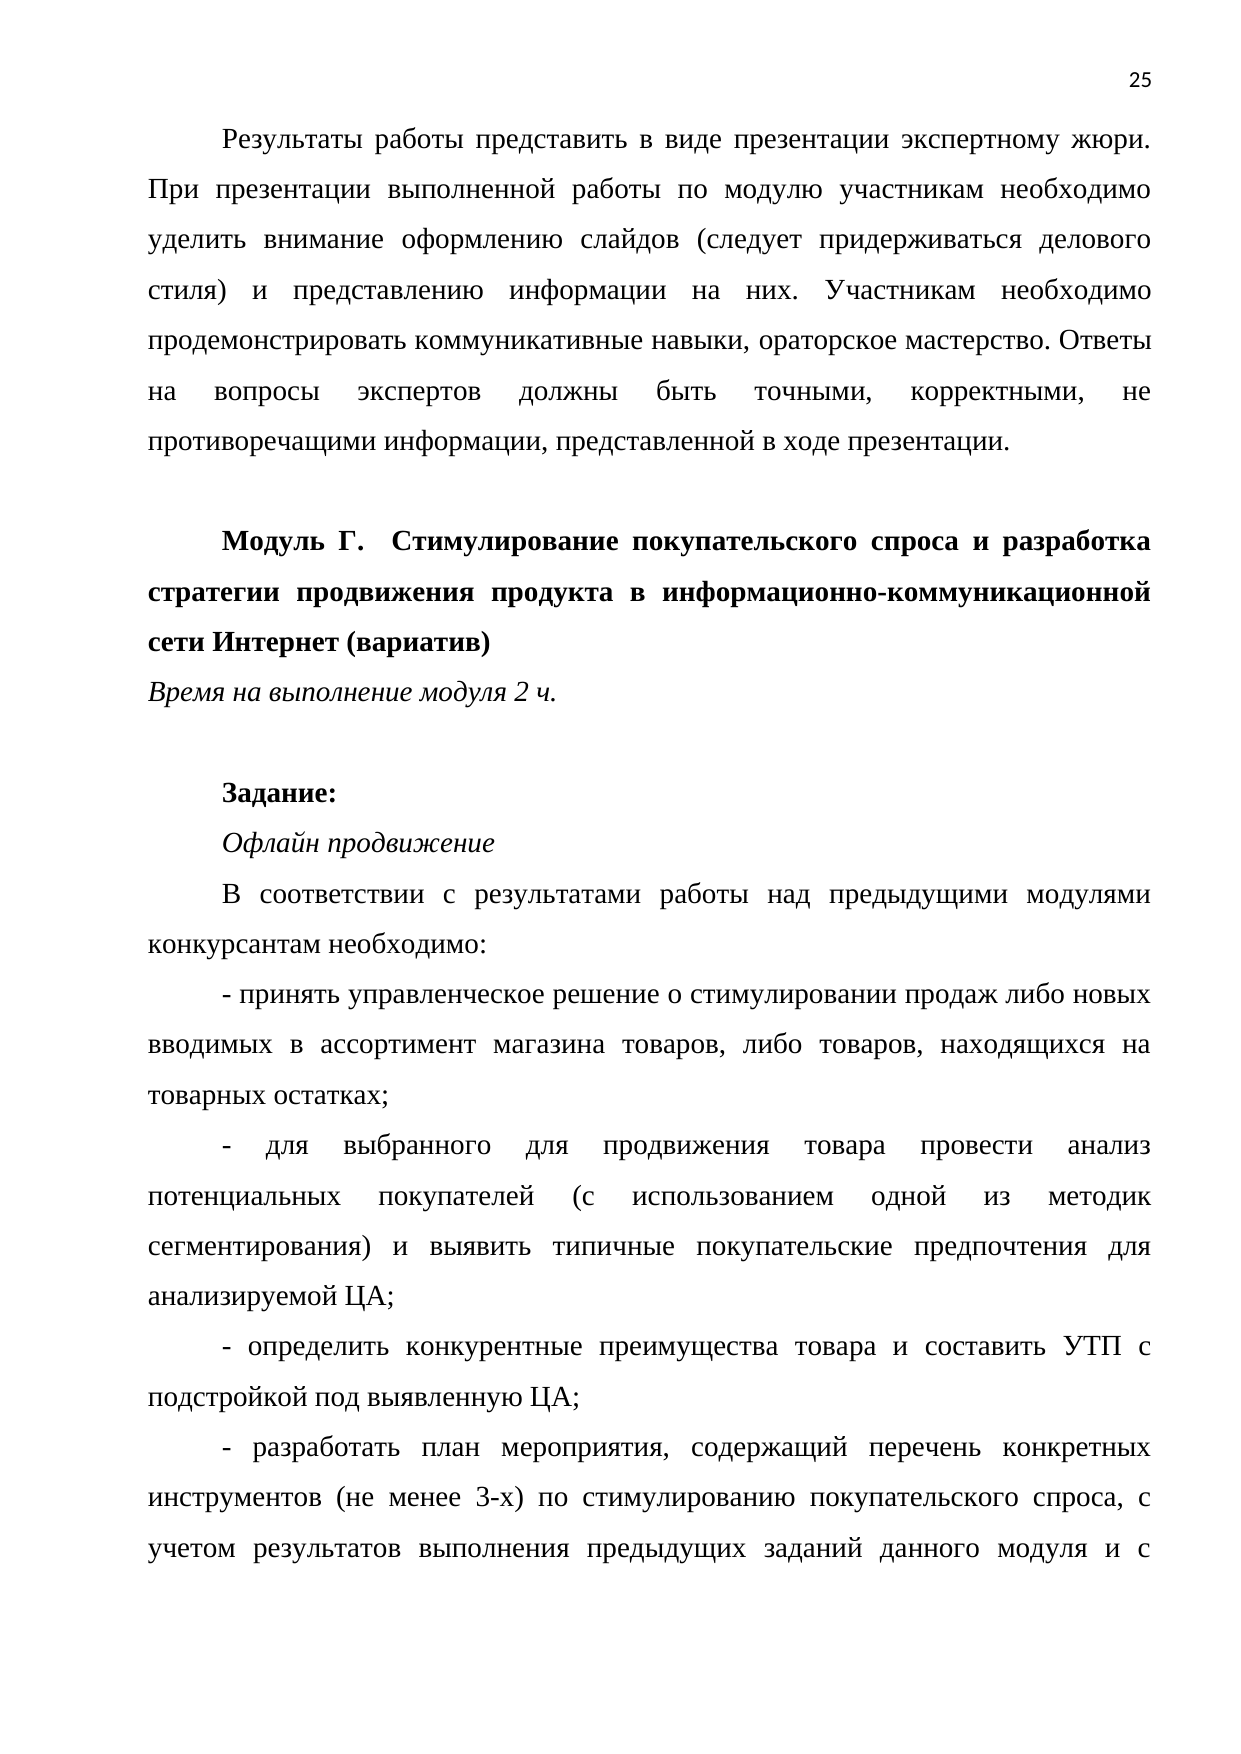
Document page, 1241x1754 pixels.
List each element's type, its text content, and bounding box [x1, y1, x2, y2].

text Результаты работы представить в виде презентации экспертному жюри. При презентации выполненной работы по модулю участникам необходимо уделить внимание оформлению слайдов (следует придерживаться делового стиля) и представлению информации на них. Участникам необходимо продемонстрировать коммуникативные навыки, ораторское мастерство. Ответы на вопросы экспертов должны быть точными, корректными, не противоречащими информации, представленной в ходе презентации. [148, 121, 1152, 456]
text - определить конкурентные преимущества товара и составить УТП с подстройкой под выявленную ЦА; [148, 1328, 1152, 1412]
text Задание: [148, 775, 1152, 809]
text В соответствии с результатами работы над предыдущими модулями конкурсантам необходимо: [148, 876, 1152, 959]
text - принять управленческое решение о стимулировании продаж либо новых вводимых в ассортимент магазина товаров, либо товаров, находящихся на товарных остатках; [148, 976, 1152, 1111]
text Время на выполнение модуля 2 ч. [148, 674, 1152, 708]
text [148, 1429, 1152, 1563]
text Офлайн продвижение [148, 825, 1152, 859]
text Модуль Г. Стимулирование покупательского спроса и разработка стратегии продвижения продукта в информационно-коммуникационной сети Интернет (вариатив) [148, 523, 1152, 658]
text - для выбранного для продвижения товара провести анализ потенциальных покупателей (с использованием одной из методик сегментирования) и выявить типичные покупательские предпочтения для анализируемой ЦА; [148, 1127, 1152, 1312]
